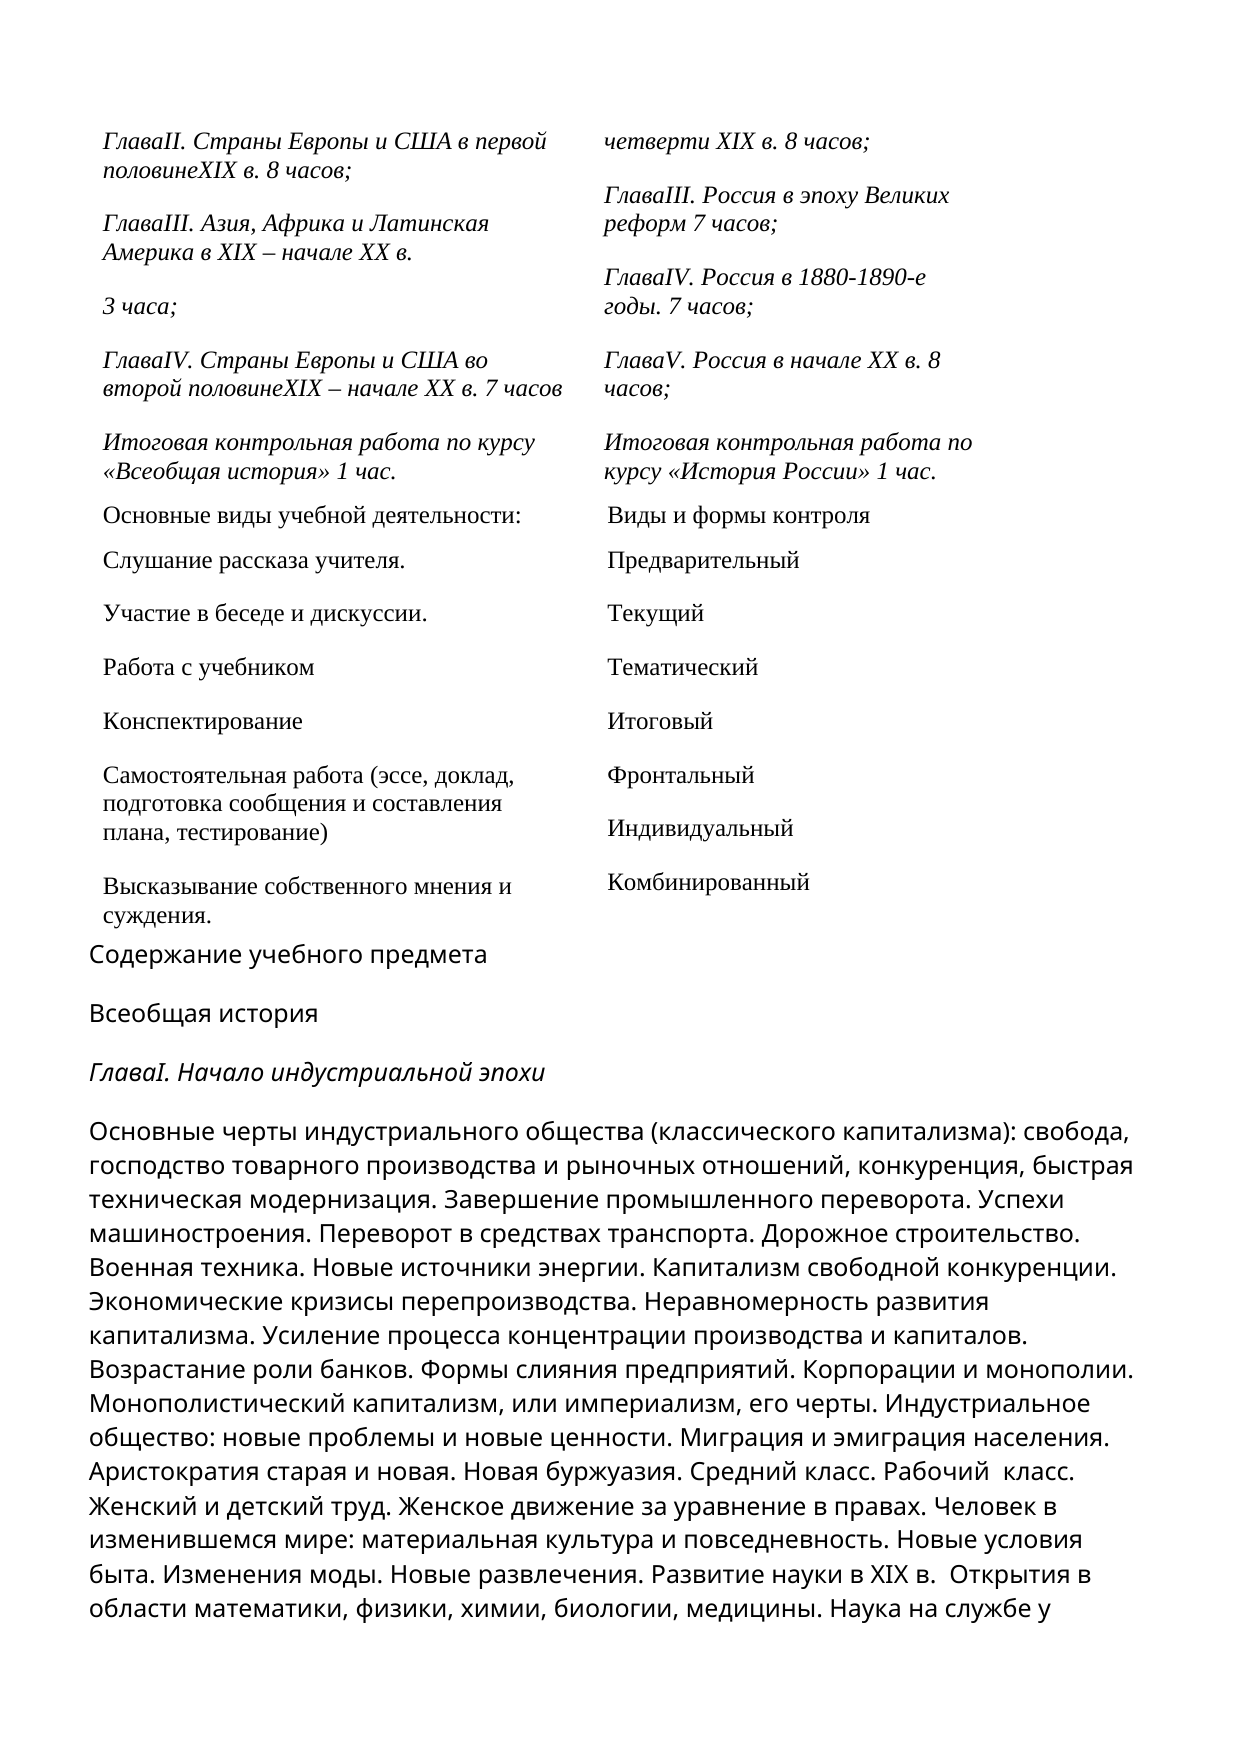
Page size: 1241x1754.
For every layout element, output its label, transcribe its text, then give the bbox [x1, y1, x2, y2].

text Всеобщая история [89, 995, 1152, 1029]
table_cell Основные виды учебной деятельности: [87, 493, 591, 537]
text Содержание учебного предмета [89, 936, 1152, 970]
table_cell Предварительный Текущий Тематический Итоговый Фронтальный Индивидуальный Комбинированный [591, 537, 989, 936]
table_cell Виды и формы контроля [591, 493, 989, 537]
text ГлаваI. Начало индустриальной эпохи [89, 1054, 1152, 1088]
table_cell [87, 118, 588, 492]
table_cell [588, 118, 989, 492]
table_cell Слушание рассказа учителя. Участие в беседе и дискуссии. Работа с учебником Конспектирование Самостоятельная работа (эссе, доклад, подготовка сообщения и составления плана, тестирование) Высказывание собственного мнения и суждения. [87, 537, 591, 936]
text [89, 1113, 1152, 1624]
